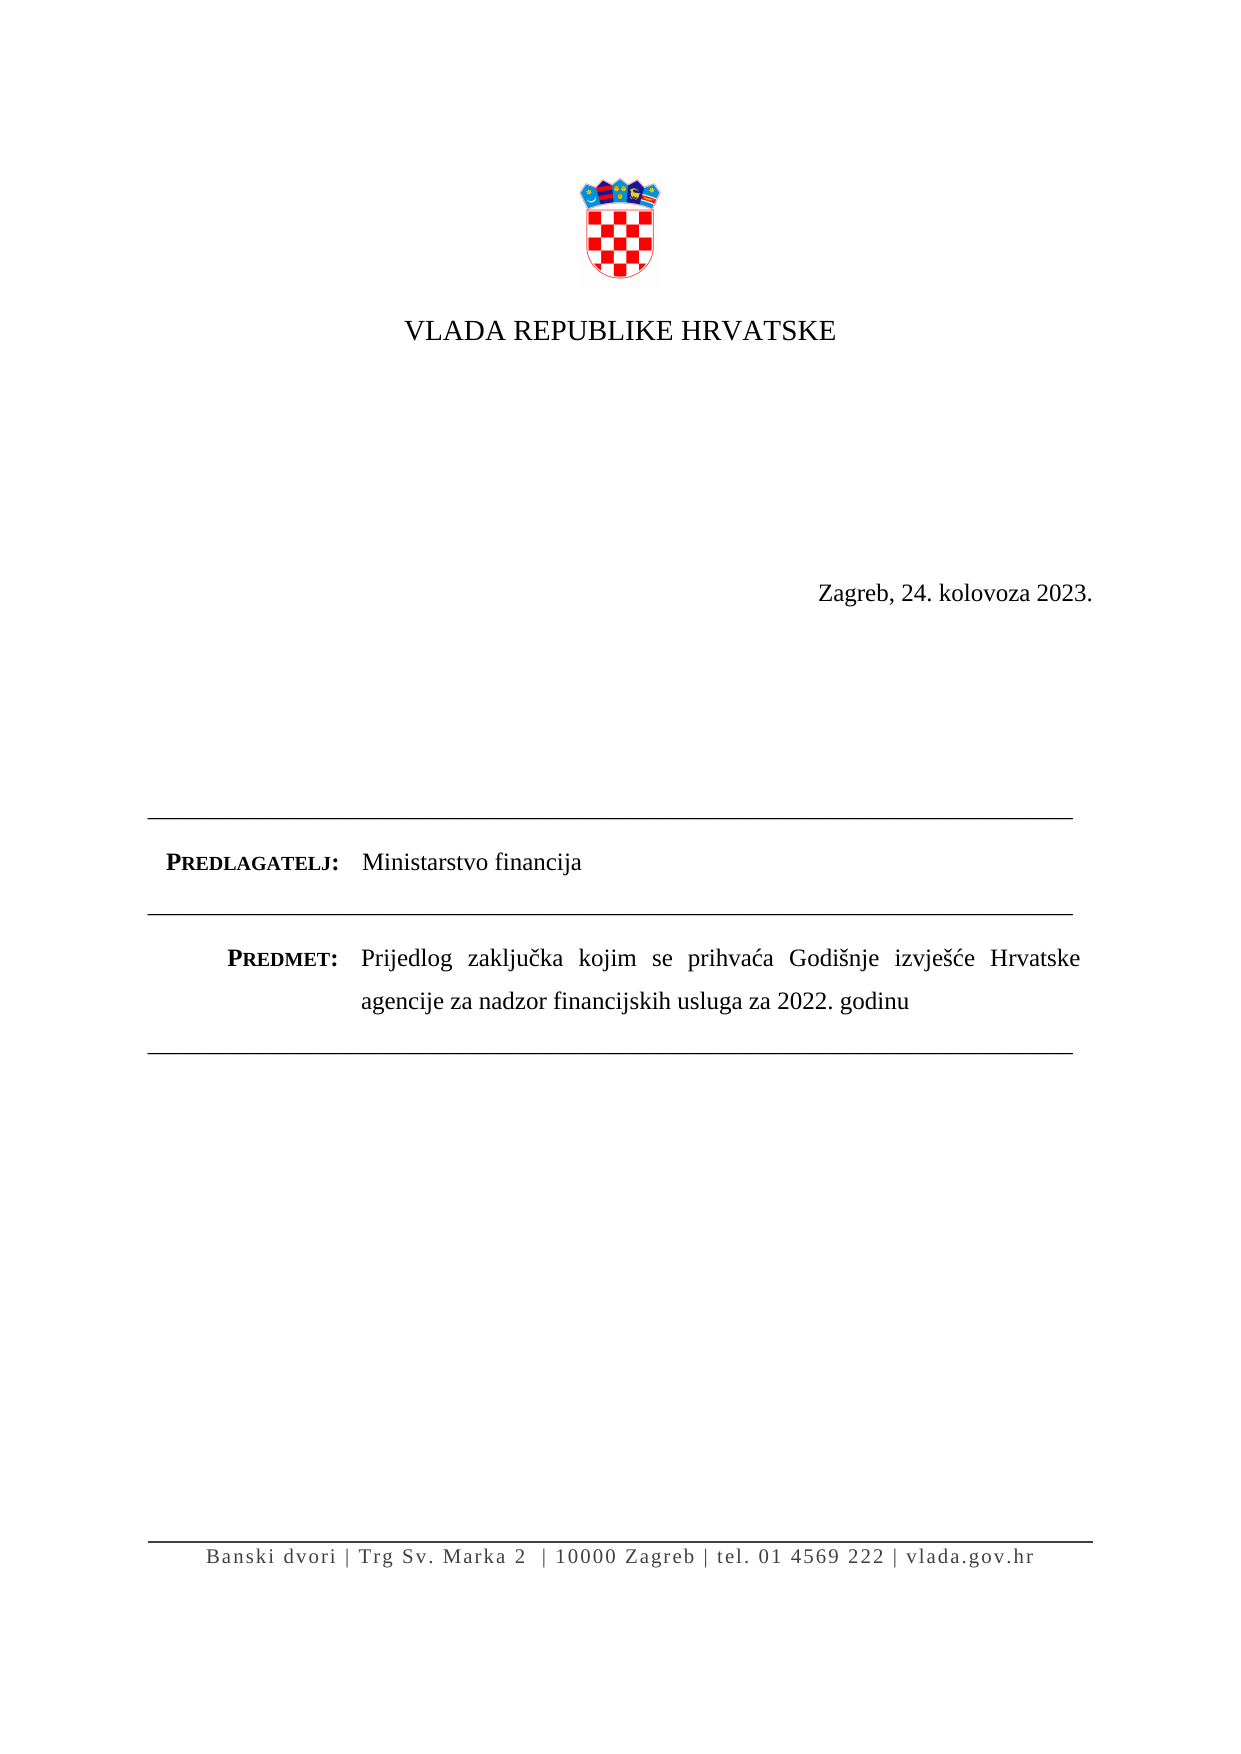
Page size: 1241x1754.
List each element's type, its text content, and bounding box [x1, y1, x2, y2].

table_header Predmet: [148, 943, 349, 1028]
table_header Prijedlog zaključka kojim se prihvaća Godišnje izvješće Hrvatske agencije za nadzor financijskih usluga za 2022. godinu [350, 943, 1093, 1028]
table_header Ministarstvo financija [351, 848, 1093, 889]
picture [578, 176, 662, 289]
text Banski dvori | Trg Sv. Marka 2 | 10000 Zagreb | tel. 01 4569 222 | vlada.gov.hr [148, 1543, 1093, 1568]
table_header Predlagatelj: [148, 848, 351, 889]
text __________________________________________________________________________ [148, 793, 1093, 822]
text __________________________________________________________________________ [148, 1028, 1093, 1057]
text __________________________________________________________________________ [148, 889, 1093, 918]
text VLADA REPUBLIKE HRVATSKE [148, 313, 1093, 347]
text Zagreb, 24. kolovoza 2023. [148, 578, 1093, 607]
